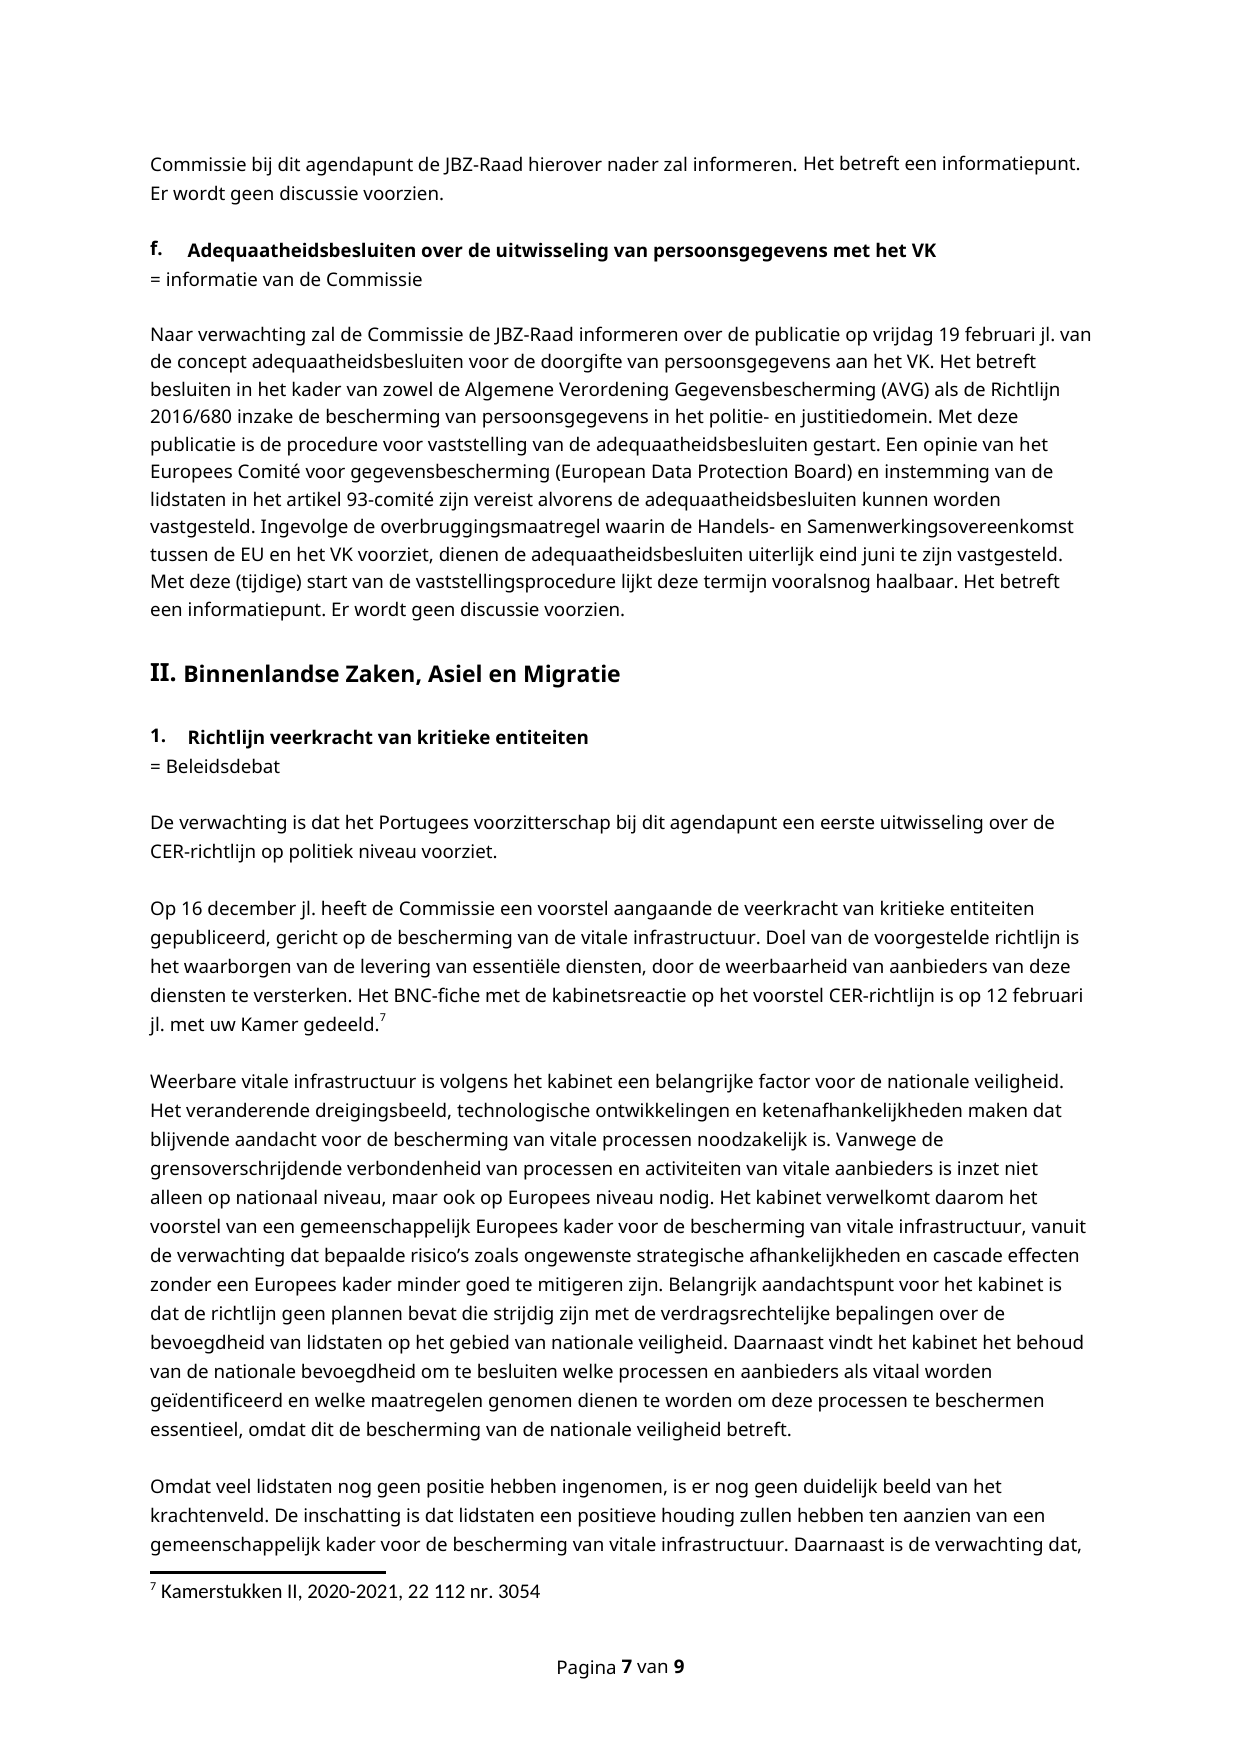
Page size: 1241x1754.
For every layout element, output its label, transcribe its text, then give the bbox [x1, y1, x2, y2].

text II. Binnenlandse Zaken, Asiel en Migratie [150, 654, 1092, 689]
text Op 16 december jl. heeft de Commissie een voorstel aangaande de veerkracht van kritieke entiteiten gepubliceerd, gericht op de bescherming van de vitale infrastructuur. Doel van de voorgestelde richtlijn is het waarborgen van de levering van essentiële diensten, door de weerbaarheid van aanbieders van deze diensten te versterken. Het BNC-fiche met de kabinetsreactie op het voorstel CER-richtlijn is op 12 februari jl. met uw Kamer gedeeld. [150, 894, 1092, 1037]
text = informatie van de Commissie [150, 265, 1092, 292]
list Adequaatheidsbesluiten over de uitwisseling van persoonsgegevens met het VK [150, 236, 1092, 263]
text = Beleidsdebat [150, 752, 1092, 778]
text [150, 150, 1092, 206]
text Naar verwachting zal de Commissie de JBZ-Raad informeren over de publicatie op vrijdag 19 februari jl. van de concept adequaatheidsbesluiten voor de doorgifte van persoonsgegevens aan het VK. Het betreft besluiten in het kader van zowel de Algemene Verordening Gegevensbescherming (AVG) als de Richtlijn 2016/680 inzake de bescherming van persoonsgegevens in het politie- en justitiedomein. Met deze publicatie is de procedure voor vaststelling van de adequaatheidsbesluiten gestart. Een opinie van het Europees Comité voor gegevensbescherming (European Data Protection Board) en instemming van de lidstaten in het artikel 93-comité zijn vereist alvorens de adequaatheidsbesluiten kunnen worden vastgesteld. Ingevolge de overbruggingsmaatregel waarin de Handels- en Samenwerkingsovereenkomst tussen de EU en het VK voorziet, dienen de adequaatheidsbesluiten uiterlijk eind juni te zijn vastgesteld. Met deze (tijdige) start van de vaststellingsprocedure lijkt deze termijn vooralsnog haalbaar. Het betreft een informatiepunt. Er wordt geen discussie voorzien. [150, 321, 1092, 622]
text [150, 1472, 1092, 1557]
text De verwachting is dat het Portugees voorzitterschap bij dit agendapunt een eerste uitwisseling over de CER-richtlijn op politiek niveau voorziet. [150, 808, 1092, 864]
text Weerbare vitale infrastructuur is volgens het kabinet een belangrijke factor voor de nationale veiligheid. Het veranderende dreigingsbeeld, technologische ontwikkelingen en ketenafhankelijkheden maken dat blijvende aandacht voor de bescherming van vitale processen noodzakelijk is. Vanwege de grensoverschrijdende verbondenheid van processen en activiteiten van vitale aanbieders is inzet niet alleen op nationaal niveau, maar ook op Europees niveau nodig. Het kabinet verwelkomt daarom het voorstel van een gemeenschappelijk Europees kader voor de bescherming van vitale infrastructuur, vanuit de verwachting dat bepaalde risico’s zoals ongewenste strategische afhankelijkheden en cascade effecten zonder een Europees kader minder goed te mitigeren zijn. Belangrijk aandachtspunt voor het kabinet is dat de richtlijn geen plannen bevat die strijdig zijn met de verdragsrechtelijke bepalingen over de bevoegdheid van lidstaten op het gebied van nationale veiligheid. Daarnaast vindt het kabinet het behoud van de nationale bevoegdheid om te besluiten welke processen en aanbieders als vitaal worden geïdentificeerd en welke maatregelen genomen dienen te worden om deze processen te beschermen essentieel, omdat dit de bescherming van de nationale veiligheid betreft. [150, 1067, 1092, 1442]
list Richtlijn veerkracht van kritieke entiteiten [150, 722, 1092, 749]
